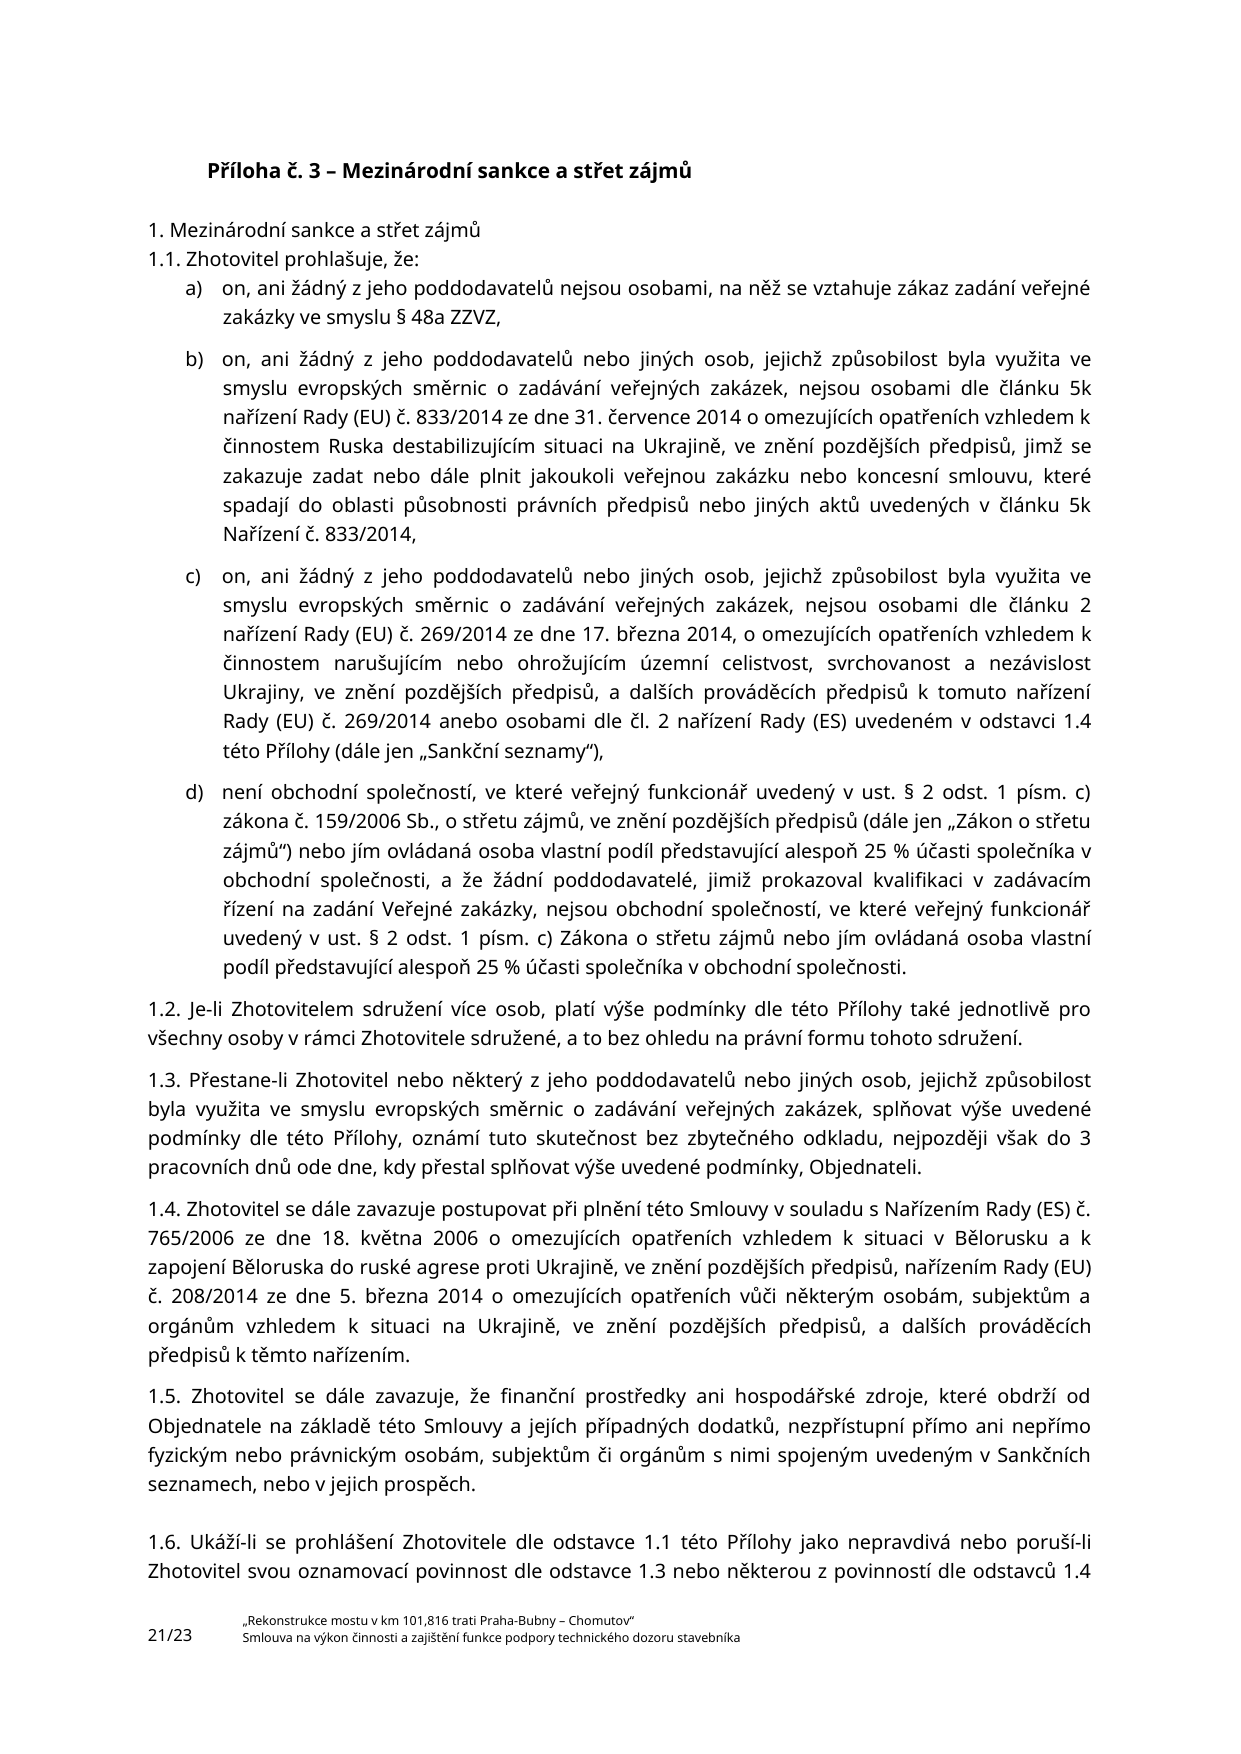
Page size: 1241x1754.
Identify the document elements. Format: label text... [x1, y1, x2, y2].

list on, ani žádný z jeho poddodavatelů nejsou osobami, na něž se vztahuje zákaz zadání veřejné zakázky ve smyslu § 48a ZZVZ, [185, 272, 1092, 331]
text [148, 1526, 1092, 1585]
text 1.3. Přestane-li Zhotovitel nebo některý z jeho poddodavatelů nebo jiných osob, jejichž způsobilost byla využita ve smyslu evropských směrnic o zadávání veřejných zakázek, splňovat výše uvedené podmínky dle této Přílohy, oznámí tuto skutečnost bez zbytečného odkladu, nejpozději však do 3 pracovních dnů ode dne, kdy přestal splňovat výše uvedené podmínky, Objednateli. [148, 1064, 1092, 1181]
text 1. Mezinárodní sankce a střet zájmů [148, 214, 1092, 243]
list není obchodní společností, ve které veřejný funkcionář uvedený v ust. § 2 odst. 1 písm. c) zákona č. 159/2006 Sb., o střetu zájmů, ve znění pozdějších předpisů (dále jen „Zákon o střetu zájmů“) nebo jím ovládaná osoba vlastní podíl představující alespoň 25 % účasti společníka v obchodní společnosti, a že žádní poddodavatelé, jimiž prokazoval kvalifikaci v zadávacím řízení na zadání Veřejné zakázky, nejsou obchodní společností, ve které veřejný funkcionář uvedený v ust. § 2 odst. 1 písm. c) Zákona o střetu zájmů nebo jím ovládaná osoba vlastní podíl představující alespoň 25 % účasti společníka v obchodní společnosti. [185, 776, 1092, 981]
text 1.1. Zhotovitel prohlašuje, že: [148, 243, 1092, 272]
text 1.4. Zhotovitel se dále zavazuje postupovat při plnění této Smlouvy v souladu s Nařízením Rady (ES) č. 765/2006 ze dne 18. května 2006 o omezujících opatřeních vzhledem k situaci v Bělorusku a k zapojení Běloruska do ruské agrese proti Ukrajině, ve znění pozdějších předpisů, nařízením Rady (EU) č. 208/2014 ze dne 5. března 2014 o omezujících opatřeních vůči některým osobám, subjektům a orgánům vzhledem k situaci na Ukrajině, ve znění pozdějších předpisů, a dalších prováděcích předpisů k těmto nařízením. [148, 1193, 1092, 1368]
list on, ani žádný z jeho poddodavatelů nebo jiných osob, jejichž způsobilost byla využita ve smyslu evropských směrnic o zadávání veřejných zakázek, nejsou osobami dle článku 5k nařízení Rady (EU) č. 833/2014 ze dne 31. července 2014 o omezujících opatřeních vzhledem k činnostem Ruska destabilizujícím situaci na Ukrajině, ve znění pozdějších předpisů, jimž se zakazuje zadat nebo dále plnit jakoukoli veřejnou zakázku nebo koncesní smlouvu, které spadají do oblasti působnosti právních předpisů nebo jiných aktů uvedených v článku 5k Nařízení č. 833/2014, [185, 343, 1092, 547]
list on, ani žádný z jeho poddodavatelů nebo jiných osob, jejichž způsobilost byla využita ve smyslu evropských směrnic o zadávání veřejných zakázek, nejsou osobami dle článku 2 nařízení Rady (EU) č. 269/2014 ze dne 17. března 2014, o omezujících opatřeních vzhledem k činnostem narušujícím nebo ohrožujícím územní celistvost, svrchovanost a nezávislost Ukrajiny, ve znění pozdějších předpisů, a dalších prováděcích předpisů k tomuto nařízení Rady (EU) č. 269/2014 anebo osobami dle čl. 2 nařízení Rady (ES) uvedeném v odstavci 1.4 této Přílohy (dále jen „Sankční seznamy“), [185, 560, 1092, 764]
text 1.2. Je-li Zhotovitelem sdružení více osob, platí výše podmínky dle této Přílohy také jednotlivě pro všechny osoby v rámci Zhotovitele sdružené, a to bez ohledu na právní formu tohoto sdružení. [148, 993, 1092, 1051]
text Příloha č. 3 – Mezinárodní sankce a střet zájmů [207, 156, 1092, 185]
text 1.5. Zhotovitel se dále zavazuje, že finanční prostředky ani hospodářské zdroje, které obdrží od Objednatele na základě této Smlouvy a jejích případných dodatků, nezpřístupní přímo ani nepřímo fyzickým nebo právnickým osobám, subjektům či orgánům s nimi spojeným uvedeným v Sankčních seznamech, nebo v jejich prospěch. [148, 1381, 1092, 1497]
